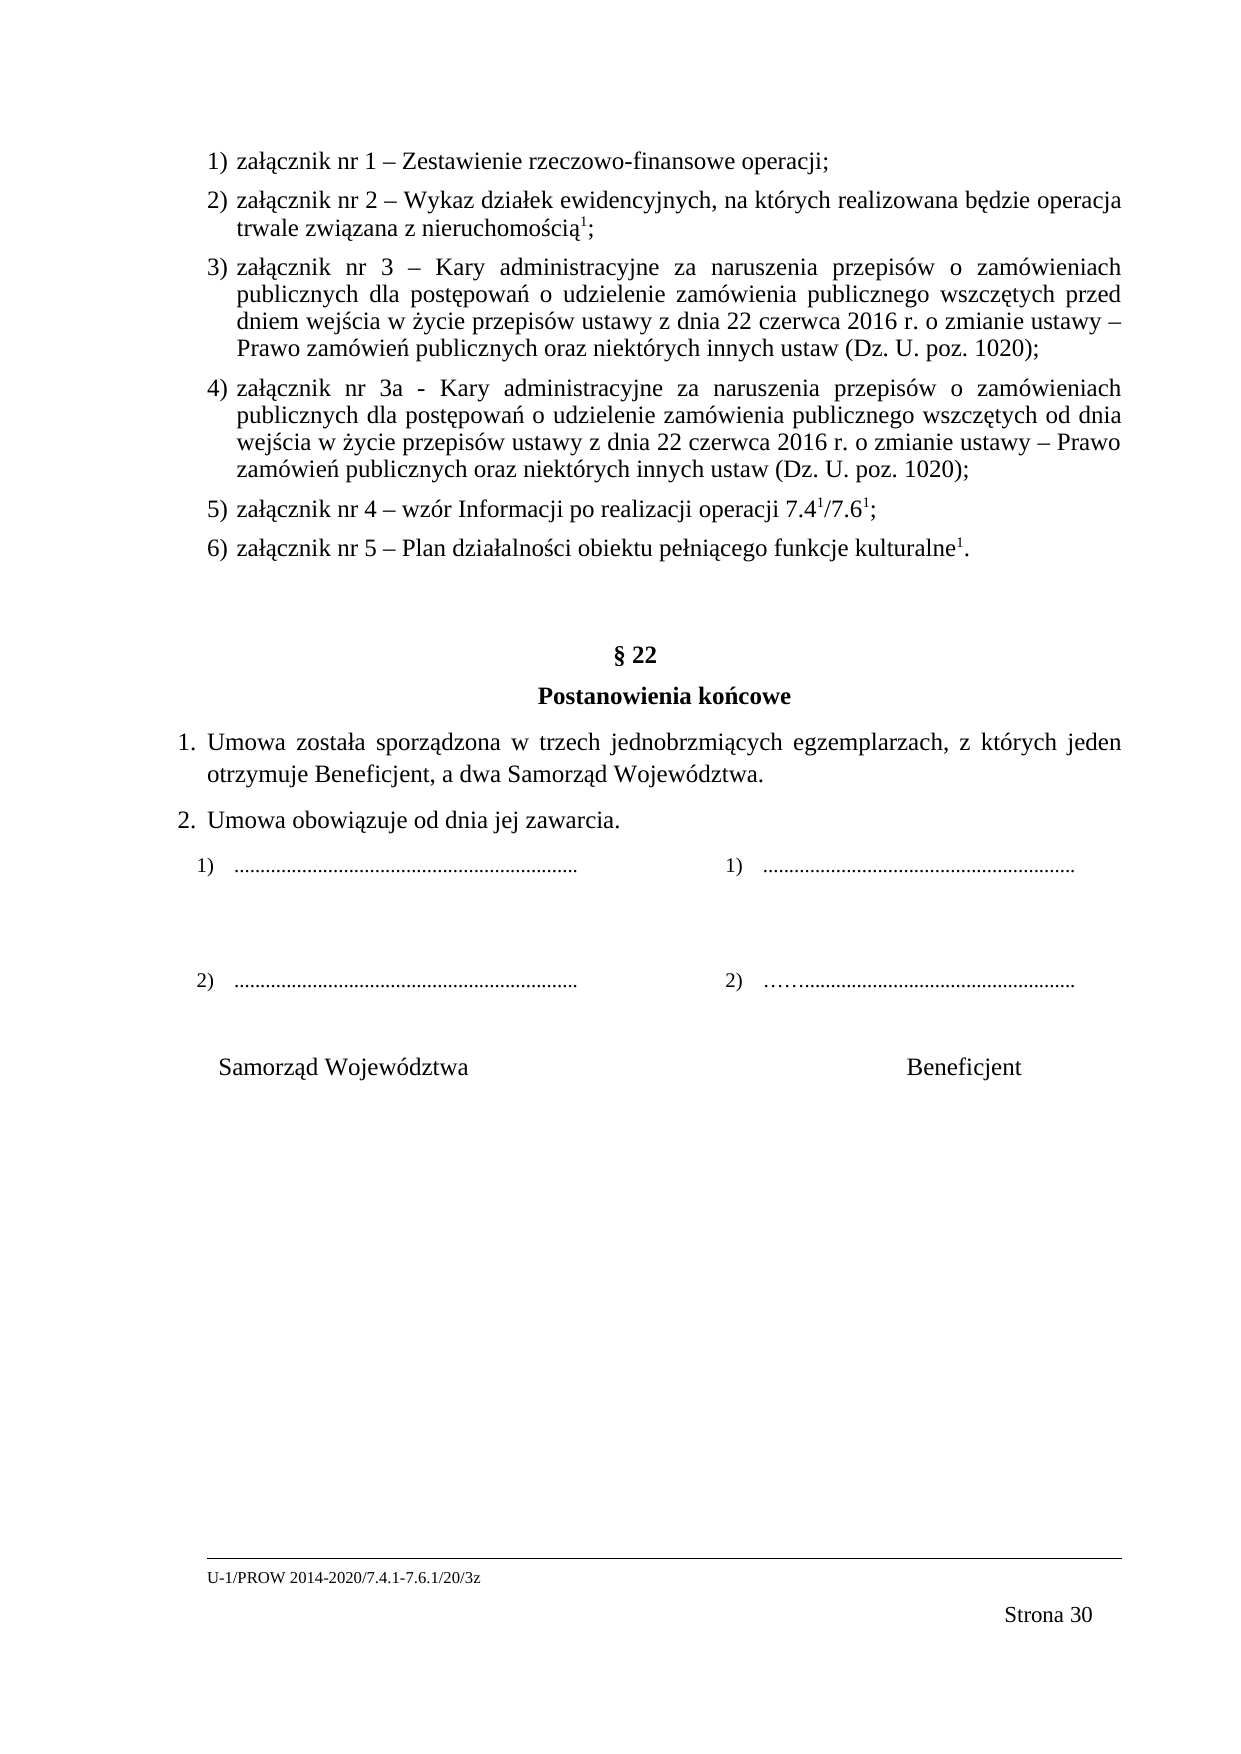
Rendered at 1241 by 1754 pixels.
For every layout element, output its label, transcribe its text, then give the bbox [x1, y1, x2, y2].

list załącznik nr 1 – Zestawienie rzeczowo-finansowe operacji; [207, 148, 1122, 175]
table_header ............................................................ [676, 851, 1163, 966]
table_cell Samorząd Województwa [148, 1052, 676, 1097]
list załącznik nr 2 – Wykaz działek ewidencyjnych, na których realizowana będzie operacja trwale związana z nieruchomością1; [207, 187, 1122, 241]
table_cell .................................................................. [148, 966, 676, 1052]
text Postanowienia końcowe [207, 681, 1122, 710]
list załącznik nr 3 – Kary administracyjne za naruszenia przepisów o zamówieniach publicznych dla postępowań o udzielenie zamówienia publicznego wszczętych przed dniem wejścia w życie przepisów ustawy z dnia 22 czerwca 2016 r. o zmianie ustawy – Prawo zamówień publicznych oraz niektórych innych ustaw (Dz. U. poz. 1020); [207, 254, 1122, 362]
list Umowa została sporządzona w trzech jednobrzmiących egzemplarzach, z których jeden otrzymuje Beneficjent, a dwa Samorząd Województwa. [177, 727, 1122, 788]
list załącznik nr 3a - Kary administracyjne za naruszenia przepisów o zamówieniach publicznych dla postępowań o udzielenie zamówienia publicznego wszczętych od dnia wejścia w życie przepisów ustawy z dnia 22 czerwca 2016 r. o zmianie ustawy – Prawo zamówień publicznych oraz niektórych innych ustaw (Dz. U. poz. 1020); [207, 375, 1122, 483]
list załącznik nr 5 – Plan działalności obiektu pełniącego funkcje kulturalne1. [207, 535, 1122, 562]
table_cell Beneficjent [676, 1052, 1163, 1097]
list załącznik nr 4 – wzór Informacji po realizacji operacji 7.41/7.61; [207, 496, 1122, 523]
table_header .................................................................. [148, 851, 676, 966]
table_cell …….................................................... [676, 966, 1163, 1052]
text § 22 [148, 641, 1122, 668]
list Umowa obowiązuje od dnia jej zawarcia. [177, 805, 1122, 834]
